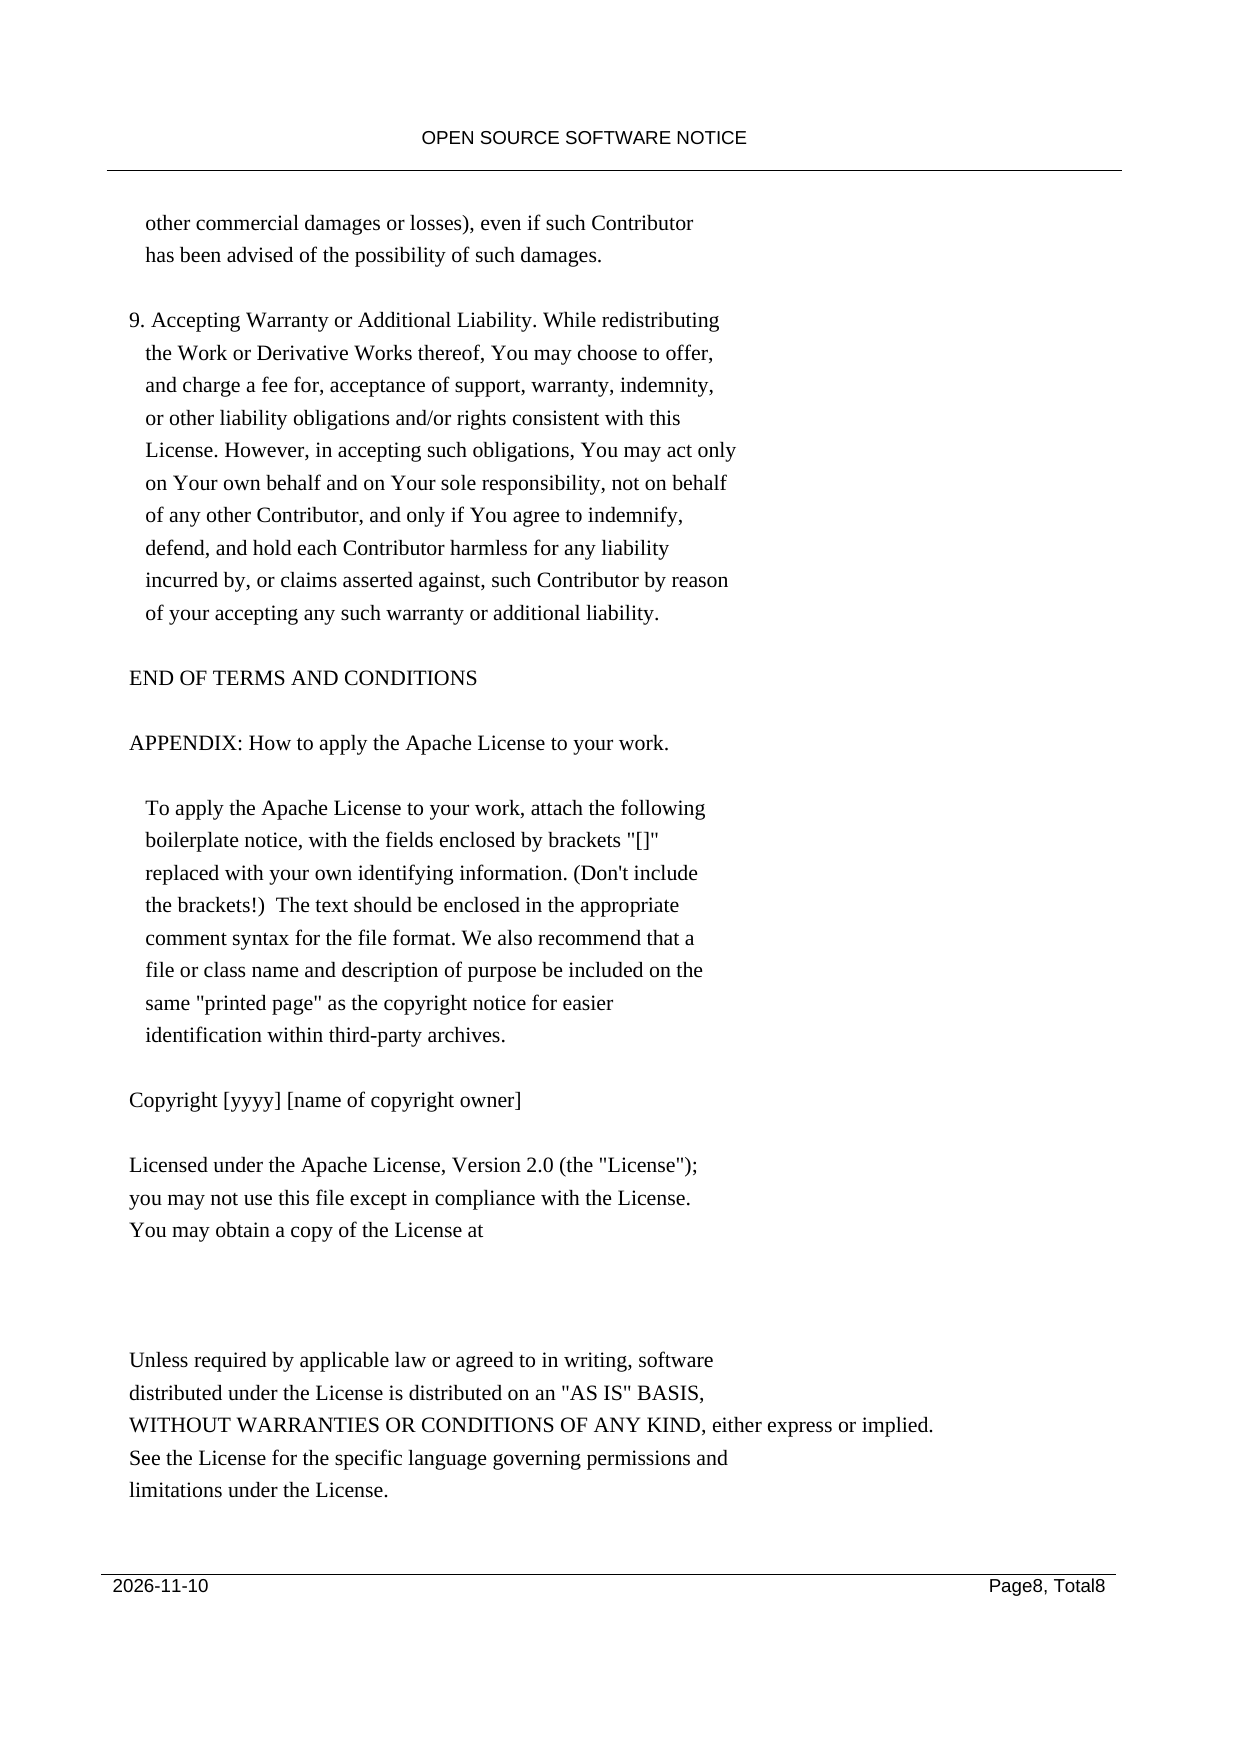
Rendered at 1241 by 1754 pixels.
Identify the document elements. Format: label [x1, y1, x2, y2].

text [112, 206, 1128, 1506]
